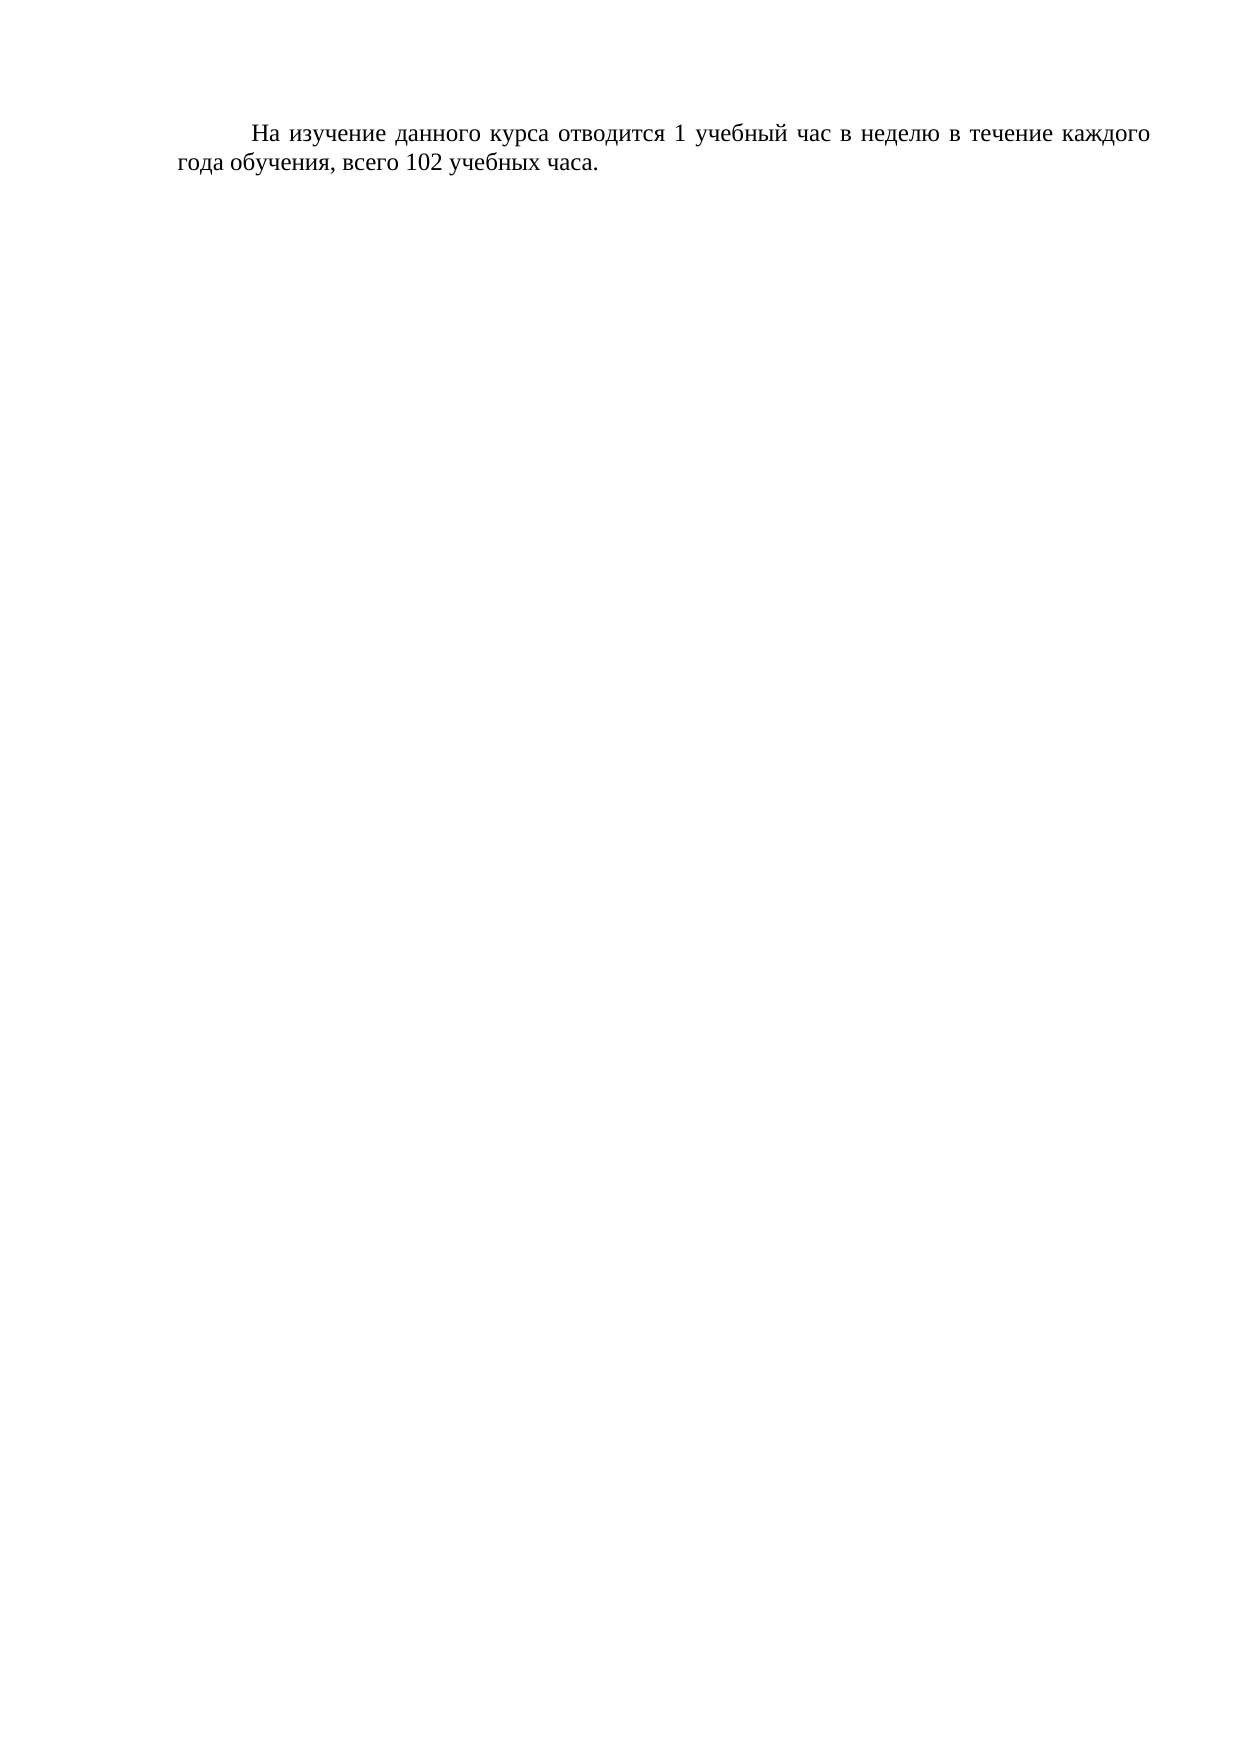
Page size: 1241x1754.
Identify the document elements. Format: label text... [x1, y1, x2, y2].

text На изучение данного курса отводится 1 учебный час в неделю в течение каждого года обучения, всего 102 учебных часа. [177, 118, 1152, 176]
